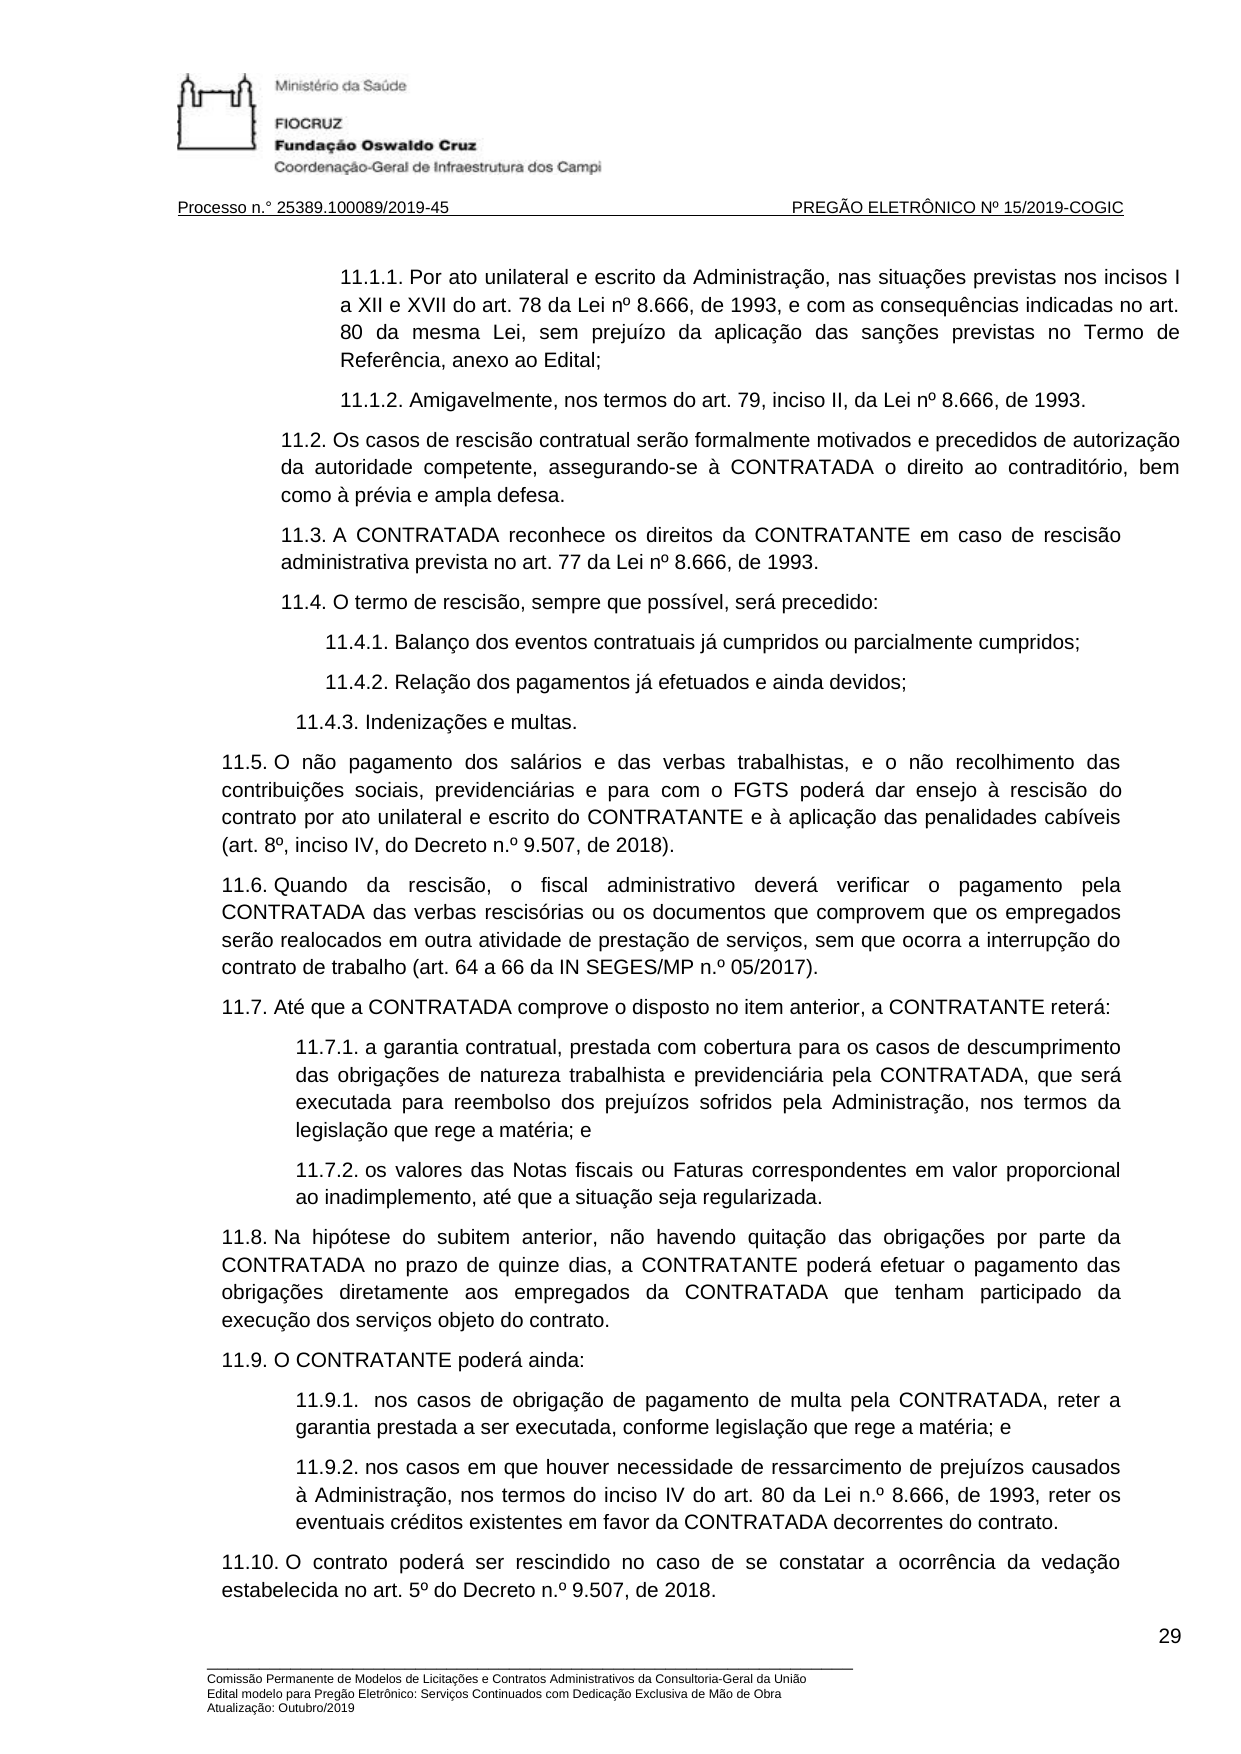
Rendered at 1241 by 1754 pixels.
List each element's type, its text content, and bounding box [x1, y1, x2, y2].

list Até que a CONTRATADA comprove o disposto no item anterior, a CONTRATANTE reterá: [221, 995, 1122, 1019]
list Quando da rescisão, o fiscal administrativo deverá verificar o pagamento pela CONTRATADA das verbas rescisórias ou os documentos que comprovem que os empregados serão realocados em outra atividade de prestação de serviços, sem que ocorra a interrupção do contrato de trabalho (art. 64 a 66 da IN SEGES/MP n.º 05/2017). [221, 873, 1122, 979]
list nos casos de obrigação de pagamento de multa pela CONTRATADA, reter a garantia prestada a ser executada, conforme legislação que rege a matéria; e [295, 1388, 1122, 1439]
list nos casos em que houver necessidade de ressarcimento de prejuízos causados à Administração, nos termos do inciso IV do art. 80 da Lei n.º 8.666, de 1993, reter os eventuais créditos existentes em favor da CONTRATADA decorrentes do contrato. [295, 1455, 1122, 1534]
list Por ato unilateral e escrito da Administração, nas situações previstas nos incisos I a XII e XVII do art. 78 da Lei nº 8.666, de 1993, e com as consequências indicadas no art. 80 da mesma Lei, sem prejuízo da aplicação das sanções previstas no Termo de Referência, anexo ao Edital; [340, 265, 1181, 372]
list Relação dos pagamentos já efetuados e ainda devidos; [295, 670, 1122, 694]
list Os casos de rescisão contratual serão formalmente motivados e precedidos de autorização da autoridade competente, assegurando-se à CONTRATADA o direito ao contraditório, bem como à prévia e ampla defesa. [281, 428, 1181, 507]
list O não pagamento dos salários e das verbas trabalhistas, e o não recolhimento das contribuições sociais, previdenciárias e para com o FGTS poderá dar ensejo à rescisão do contrato por ato unilateral e escrito do CONTRATANTE e à aplicação das penalidades cabíveis (art. 8º, inciso IV, do Decreto n.º 9.507, de 2018). [221, 750, 1122, 857]
list O termo de rescisão, sempre que possível, será precedido: [281, 590, 1122, 614]
list Na hipótese do subitem anterior, não havendo quitação das obrigações por parte da CONTRATADA no prazo de quinze dias, a CONTRATANTE poderá efetuar o pagamento das obrigações diretamente aos empregados da CONTRATADA que tenham participado da execução dos serviços objeto do contrato. [221, 1225, 1122, 1332]
list Amigavelmente, nos termos do art. 79, inciso II, da Lei nº 8.666, de 1993. [295, 388, 1122, 412]
list a garantia contratual, prestada com cobertura para os casos de descumprimento das obrigações de natureza trabalhista e previdenciária pela CONTRATADA, que será executada para reembolso dos prejuízos sofridos pela Administração, nos termos da legislação que rege a matéria; e [295, 1035, 1122, 1142]
list Balanço dos eventos contratuais já cumpridos ou parcialmente cumpridos; [295, 630, 1122, 654]
picture [177, 73, 602, 175]
list A CONTRATADA reconhece os direitos da CONTRATANTE em caso de rescisão administrativa prevista no art. 77 da Lei nº 8.666, de 1993. [281, 523, 1122, 574]
list O contrato poderá ser rescindido no caso de se constatar a ocorrência da vedação estabelecida no art. 5º do Decreto n.º 9.507, de 2018. [221, 1550, 1122, 1602]
list O CONTRATANTE poderá ainda: [221, 1348, 1122, 1372]
list Indenizações e multas. [295, 710, 1122, 734]
list os valores das Notas fiscais ou Faturas correspondentes em valor proporcional ao inadimplemento, até que a situação seja regularizada. [295, 1158, 1122, 1209]
